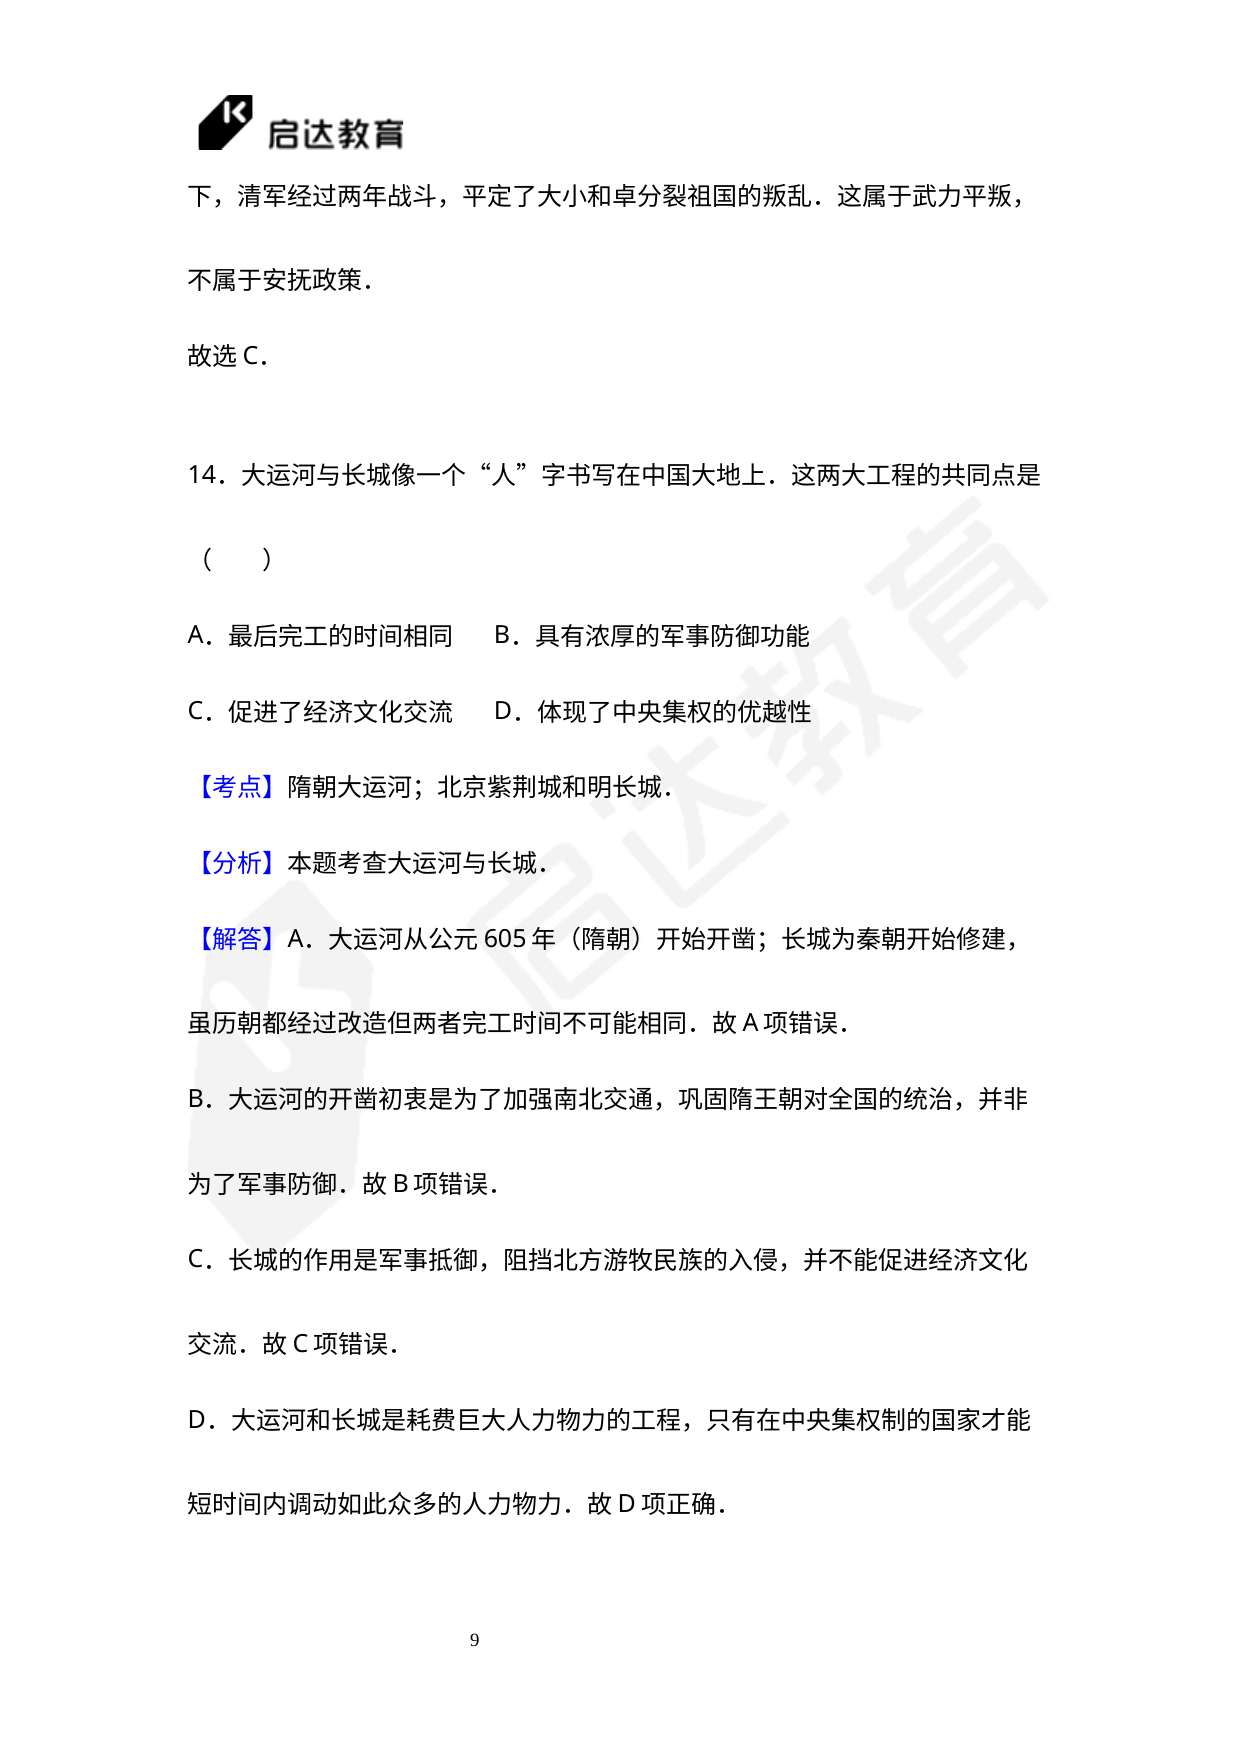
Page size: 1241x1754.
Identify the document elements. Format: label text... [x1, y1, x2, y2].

picture [198, 95, 404, 150]
text C．长城的作用是军事抵御，阻挡北方游牧民族的入侵，并不能促进经济文化交流．故C项错误． [187, 1226, 1053, 1375]
text D．大运河和长城是耗费巨大人力物力的工程，只有在中央集权制的国家才能短时间内调动如此众多的人力物力．故D项正确． [187, 1386, 1053, 1536]
text 【解答】A．大运河从公元605年（隋朝）开始开凿；长城为秦朝开始修建，虽历朝都经过改造但两者完工时间不可能相同．故A项错误． [187, 905, 1053, 1054]
text C．促进了经济文化交流 D．体现了中央集权的优越性 [187, 678, 1053, 743]
text A．最后完工的时间相同 B．具有浓厚的军事防御功能 [187, 602, 1053, 667]
text B．大运河的开凿初衷是为了加强南北交通，巩固隋王朝对全国的统治，并非为了军事防御．故B项错误． [187, 1065, 1053, 1215]
text 故选C． [187, 322, 1053, 387]
text 【分析】本题考查大运河与长城． [187, 829, 1053, 894]
text 14．大运河与长城像一个“人”字书写在中国大地上．这两大工程的共同点是（ ） [187, 441, 1053, 591]
text 【考点】隋朝大运河；北京紫荆城和明长城． [187, 753, 1053, 818]
text 【解答】题干直接设问考查不属于清朝对边疆少数民族进行安抚的选项．乾隆帝时，回部上层贵族大和卓与小和卓发动反清叛乱，在维吾尔等族人民的支持下，清军经过两年战斗，平定了大小和卓分裂祖国的叛乱．这属于武力平叛，不属于安抚政策． [187, 162, 1053, 311]
